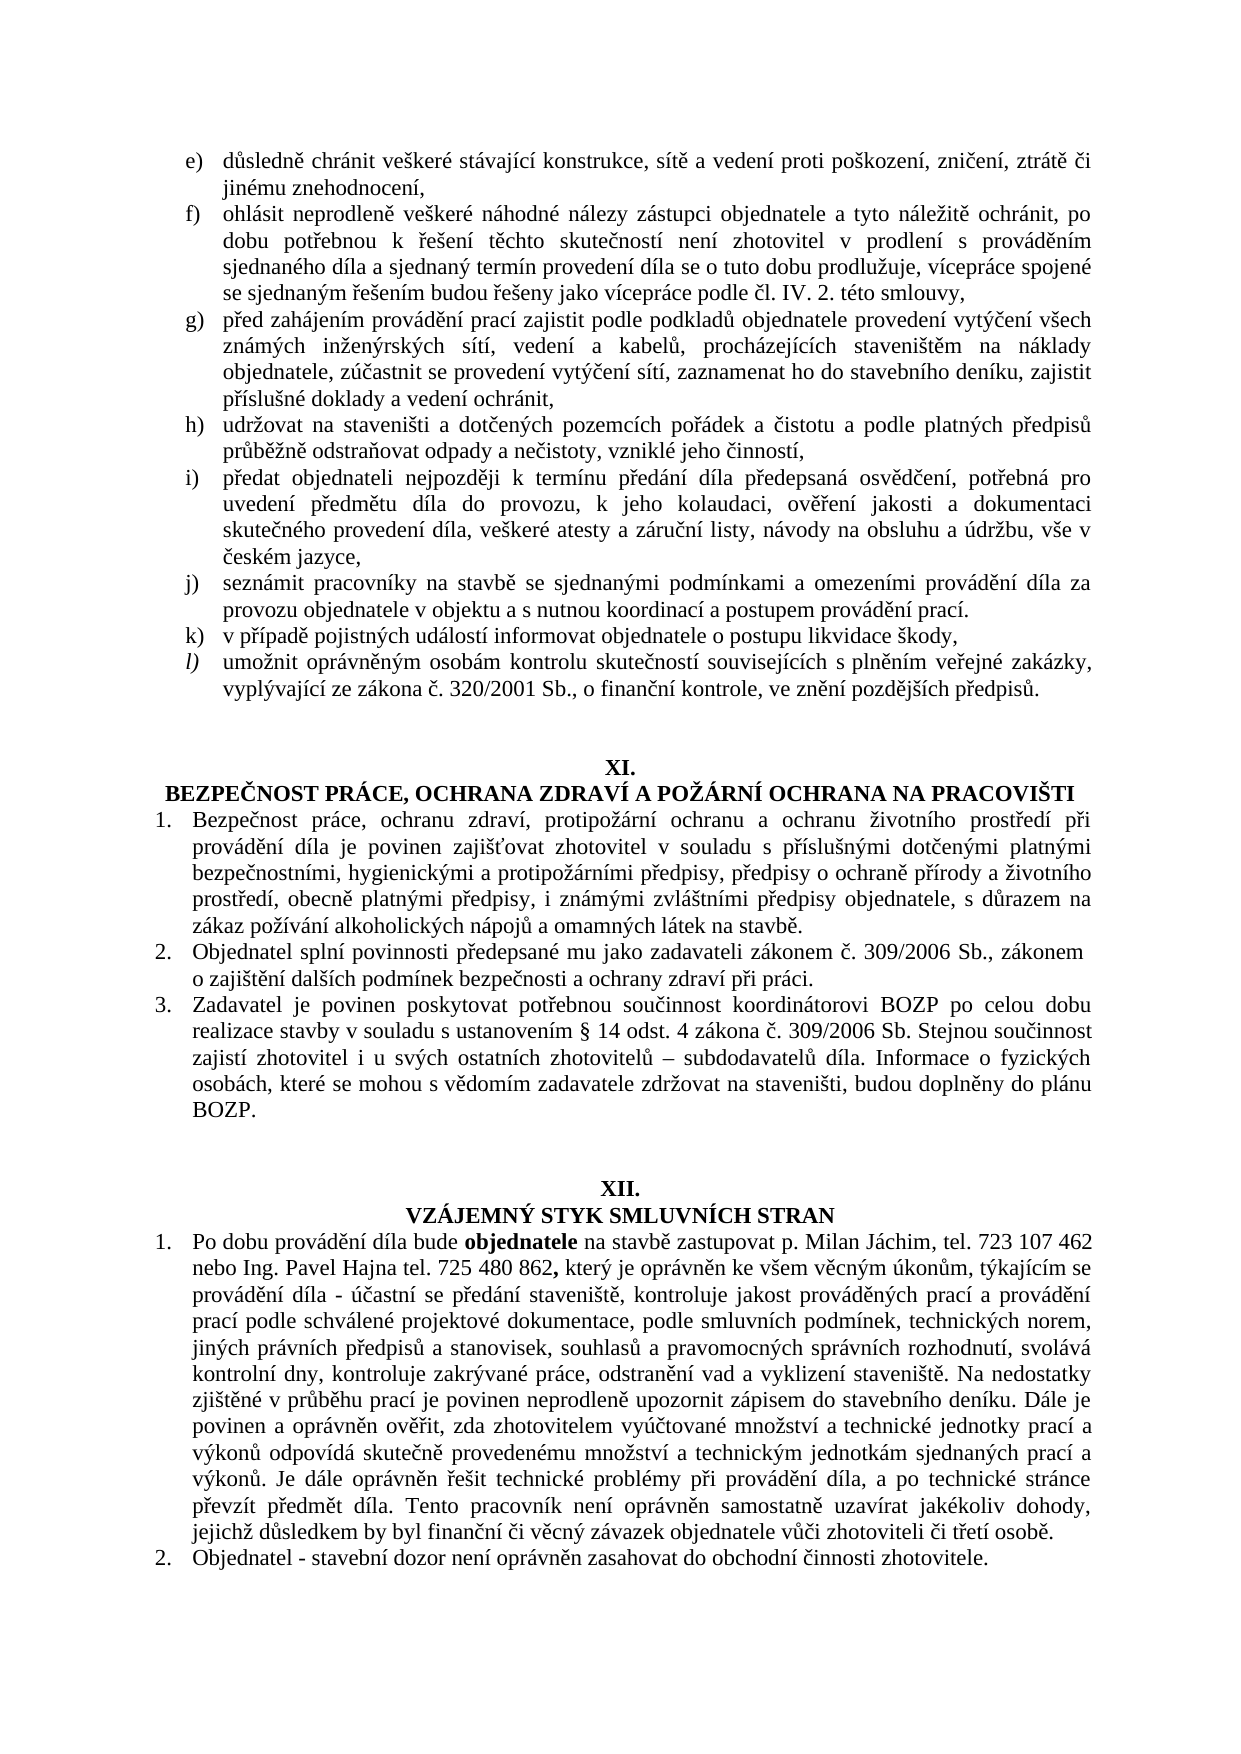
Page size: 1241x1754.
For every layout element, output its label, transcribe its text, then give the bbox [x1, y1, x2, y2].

list Bezpečnost práce, ochranu zdraví, protipožární ochranu a ochranu životního prostředí při provádění díla je povinen zajišťovat zhotovitel v souladu s příslušnými dotčenými platnými bezpečnostními, hygienickými a protipožárními předpisy, předpisy o ochraně přírody a životního prostředí, obecně platnými předpisy, i známými zvláštními předpisy objednatele, s důrazem na zákaz požívání alkoholických nápojů a omamných látek na stavbě. [154, 806, 1093, 938]
list v případě pojistných událostí informovat objednatele o postupu likvidace škody, [185, 622, 1093, 648]
list předat objednateli nejpozději k termínu předání díla předepsaná osvědčení, potřebná pro uvedení předmětu díla do provozu, k jeho kolaudaci, ověření jakosti a dokumentaci skutečného provedení díla, veškeré atesty a záruční listy, návody na obsluhu a údržbu, vše v českém jazyce, [185, 464, 1093, 569]
text XII. [148, 1175, 1093, 1202]
list důsledně chránit veškeré stávající konstrukce, sítě a vedení proti poškození, zničení, ztrátě či jinému znehodnocení, [185, 148, 1093, 200]
text XI. [148, 754, 1093, 780]
text BEZPEČNOST PRÁCE, OCHRANA ZDRAVÍ A POŽÁRNÍ OCHRANA NA PRACOVIŠTI [148, 780, 1093, 806]
list umožnit oprávněným osobám kontrolu skutečností souvisejících s plněním veřejné zakázky, vyplývající ze zákona č. 320/2001 Sb., o finanční kontrole, ve znění pozdějších předpisů. [185, 648, 1093, 701]
list Objednatel - stavební dozor není oprávněn zasahovat do obchodní činnosti zhotovitele. [154, 1544, 1093, 1571]
list Po dobu provádění díla bude objednatele na stavbě zastupovat p. Milan Jáchim, tel. 723 107 462 nebo Ing. Pavel Hajna tel. 725 480 862, který je oprávněn ke všem věcným úkonům, týkajícím se provádění díla - účastní se předání staveniště, kontroluje jakost prováděných prací a provádění prací podle schválené projektové dokumentace, podle smluvních podmínek, technických norem, jiných právních předpisů a stanovisek, souhlasů a pravomocných správních rozhodnutí, svolává kontrolní dny, kontroluje zakrývané práce, odstranění vad a vyklizení staveniště. Na nedostatky zjištěné v průběhu prací je povinen neprodleně upozornit zápisem do stavebního deníku. Dále je povinen a oprávněn ověřit, zda zhotovitelem vyúčtované množství a technické jednotky prací a výkonů odpovídá skutečně provedenému množství a technickým jednotkám sjednaných prací a výkonů. Je dále oprávněn řešit technické problémy při provádění díla, a po technické stránce převzít předmět díla. Tento pracovník není oprávněn samostatně uzavírat jakékoliv dohody, jejichž důsledkem by byl finanční či věcný závazek objednatele vůči zhotoviteli či třetí osobě. [154, 1228, 1093, 1544]
list ohlásit neprodleně veškeré náhodné nálezy zástupci objednatele a tyto náležitě ochránit, po dobu potřebnou k řešení těchto skutečností není zhotovitel v prodlení s prováděním sjednaného díla a sjednaný termín provedení díla se o tuto dobu prodlužuje, vícepráce spojené se sjednaným řešením budou řešeny jako vícepráce podle čl. IV. 2. této smlouvy, [185, 200, 1093, 306]
list udržovat na staveništi a dotčených pozemcích pořádek a čistotu a podle platných předpisů průběžně odstraňovat odpady a nečistoty, vzniklé jeho činností, [185, 411, 1093, 464]
list seznámit pracovníky na stavbě se sjednanými podmínkami a omezeními provádění díla za provozu objednatele v objektu a s nutnou koordinací a postupem provádění prací. [185, 569, 1093, 622]
list před zahájením provádění prací zajistit podle podkladů objednatele provedení vytýčení všech známých inženýrských sítí, vedení a kabelů, procházejících staveništěm na náklady objednatele, zúčastnit se provedení vytýčení sítí, zaznamenat ho do stavebního deníku, zajistit příslušné doklady a vedení ochránit, [185, 306, 1093, 411]
list Zadavatel je povinen poskytovat potřebnou součinnost koordinátorovi BOZP po celou dobu realizace stavby v souladu s ustanovením § 14 odst. 4 zákona č. 309/2006 Sb. Stejnou součinnost zajistí zhotovitel i u svých ostatních zhotovitelů – subdodavatelů díla. Informace o fyzických osobách, které se mohou s vědomím zadavatele zdržovat na staveništi, budou doplněny do plánu BOZP. [154, 991, 1093, 1123]
text VZÁJEMNÝ STYK SMLUVNÍCH STRAN [148, 1202, 1093, 1228]
list Objednatel splní povinnosti předepsané mu jako zadavateli zákonem č. 309/2006 Sb., zákonem o zajištění dalších podmínek bezpečnosti a ochrany zdraví při práci. [154, 938, 1093, 991]
